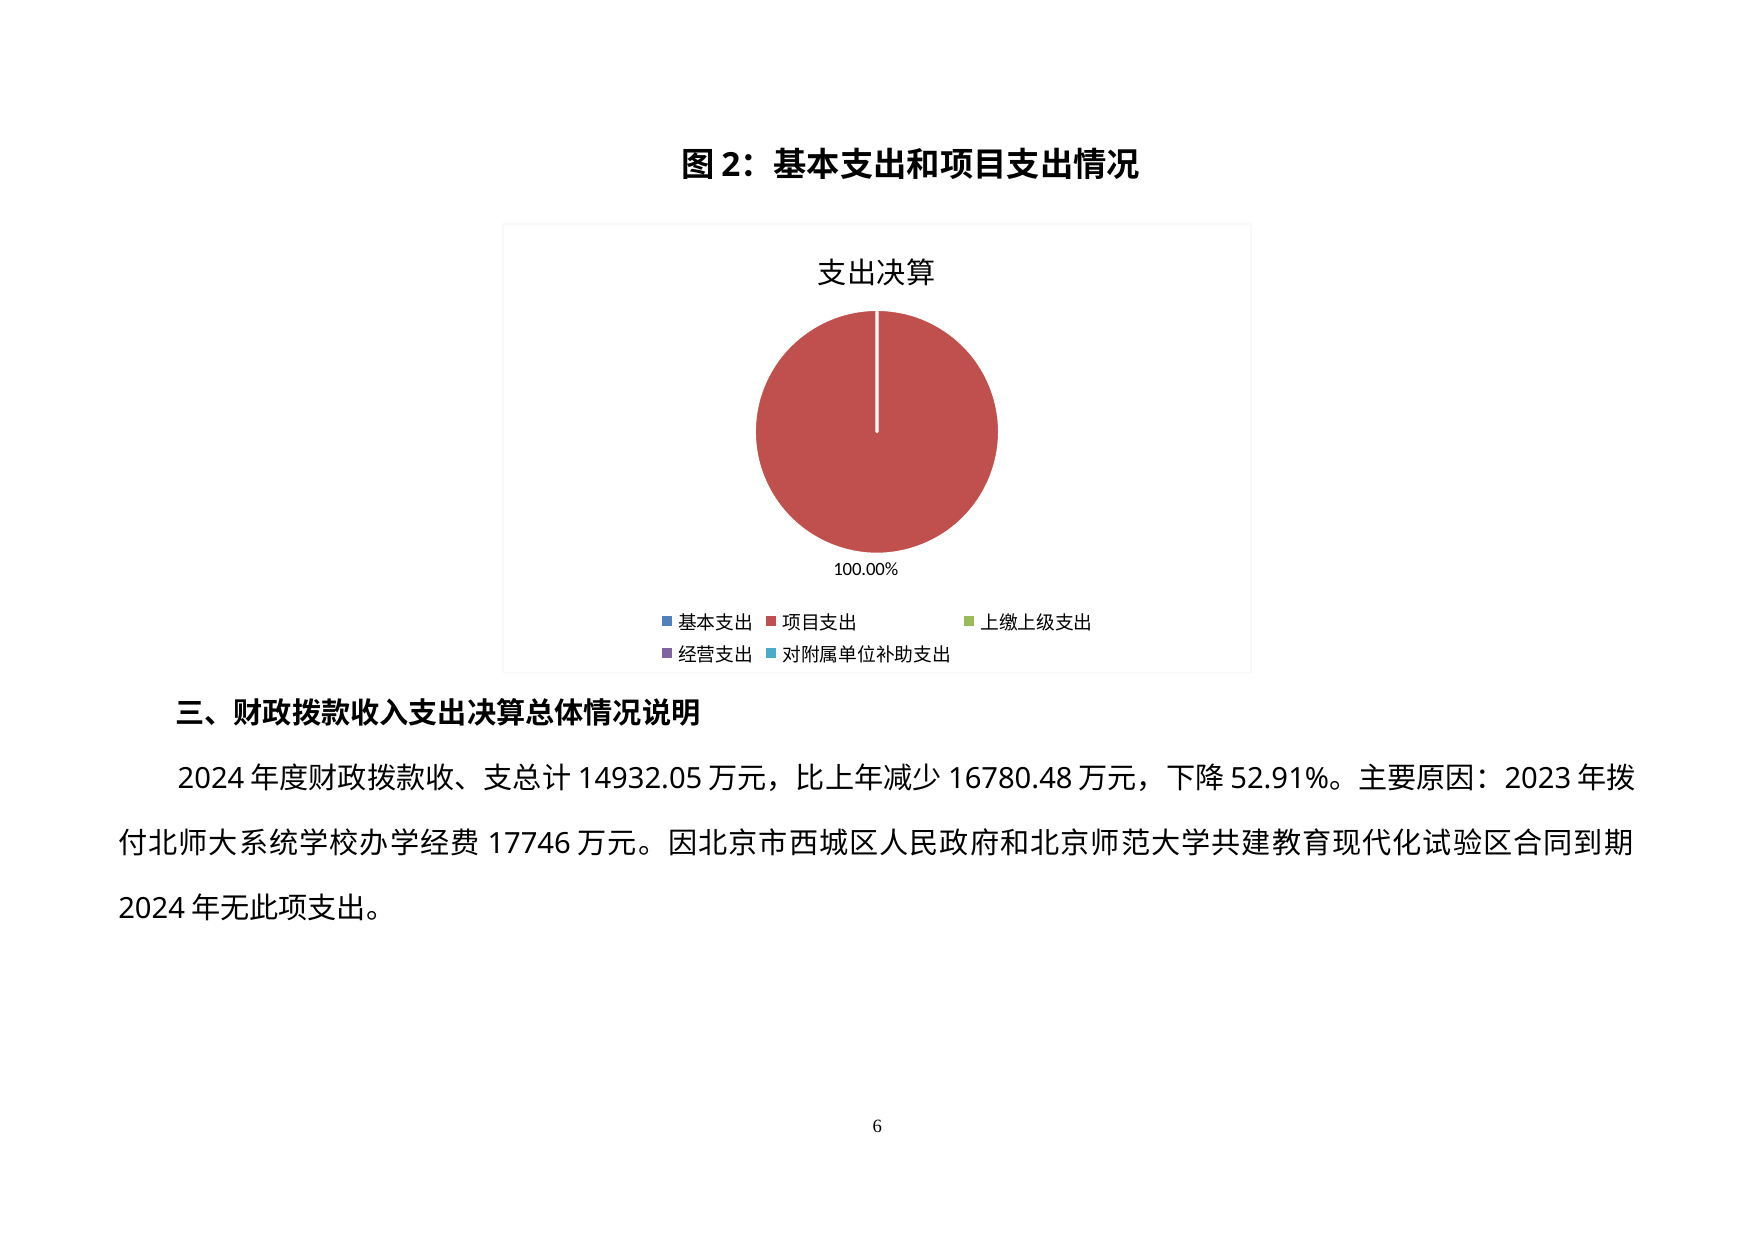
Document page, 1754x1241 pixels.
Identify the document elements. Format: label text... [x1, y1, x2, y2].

text 三、财政拨款收入支出决算总体情况说明 [118, 678, 1636, 743]
text 2024年度财政拨款收、支总计14932.05万元，比上年减少16780.48万元，下降52.91%。主要原因：2023年拨付北师大系统学校办学经费17746万元。因北京市西城区人民政府和北京师范大学共建教育现代化试验区合同到期2024年无此项支出。 [118, 743, 1636, 938]
subtitle 图2：基本支出和项目支出情况 [118, 129, 1636, 194]
